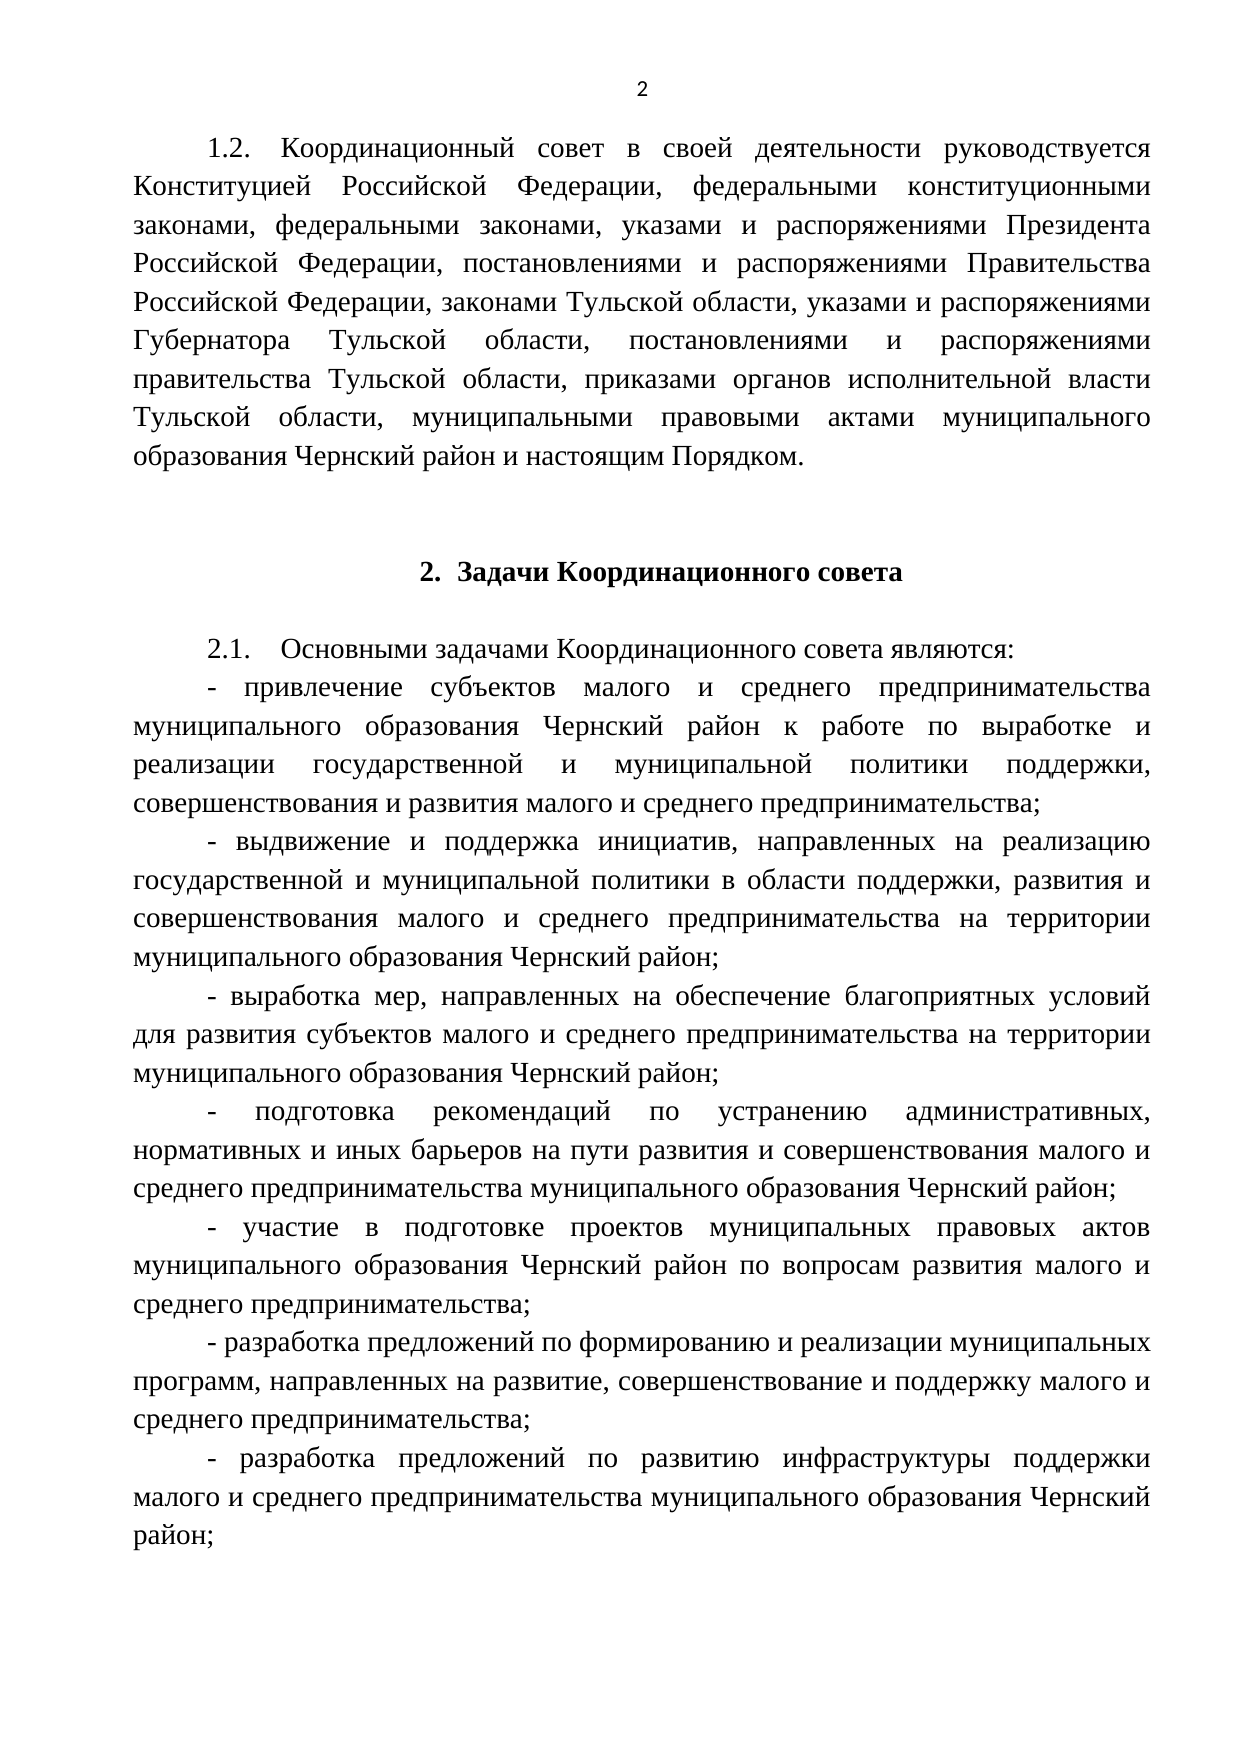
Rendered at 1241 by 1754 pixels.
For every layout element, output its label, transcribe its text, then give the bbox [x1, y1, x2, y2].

list - выдвижение и поддержка инициатив, направленных на реализацию государственной и муниципальной политики в области поддержки, развития и совершенствования малого и среднего предпринимательства на территории муниципального образования Чернский район; [133, 823, 1152, 973]
list Координационный совет в своей деятельности руководствуется Конституцией Российской Федерации, федеральными конституционными законами, федеральными законами, указами и распоряжениями Президента Российской Федерации, постановлениями и распоряжениями Правительства Российской Федерации, законами Тульской области, указами и распоряжениями Губернатора Тульской области, постановлениями и распоряжениями правительства Тульской области, приказами органов исполнительной власти Тульской области, муниципальными правовыми актами муниципального образования Чернский район и настоящим Порядком. [133, 130, 1152, 472]
list - привлечение субъектов малого и среднего предпринимательства муниципального образования Чернский район к работе по выработке и реализации государственной и муниципальной политики поддержки, совершенствования и развития малого и среднего предпринимательства; [133, 669, 1152, 818]
list - участие в подготовке проектов муниципальных правовых актов муниципального образования Чернский район по вопросам развития малого и среднего предпринимательства; [133, 1209, 1152, 1319]
list - выработка мер, направленных на обеспечение благоприятных условий для развития субъектов малого и среднего предпринимательства на территории муниципального образования Чернский район; [133, 978, 1152, 1088]
list - разработка предложений по развитию инфраструктуры поддержки малого и среднего предпринимательства муниципального образования Чернский район; [133, 1440, 1152, 1551]
list - подготовка рекомендаций по устранению административных, нормативных и иных барьеров на пути развития и совершенствования малого и среднего предпринимательства муниципального образования Чернский район; [133, 1093, 1152, 1204]
list Задачи Координационного совета [170, 554, 1152, 587]
list Основными задачами Координационного совета являются: [133, 631, 1152, 664]
list - разработка предложений по формированию и реализации муниципальных программ, направленных на развитие, совершенствование и поддержку малого и среднего предпринимательства; [133, 1324, 1152, 1435]
